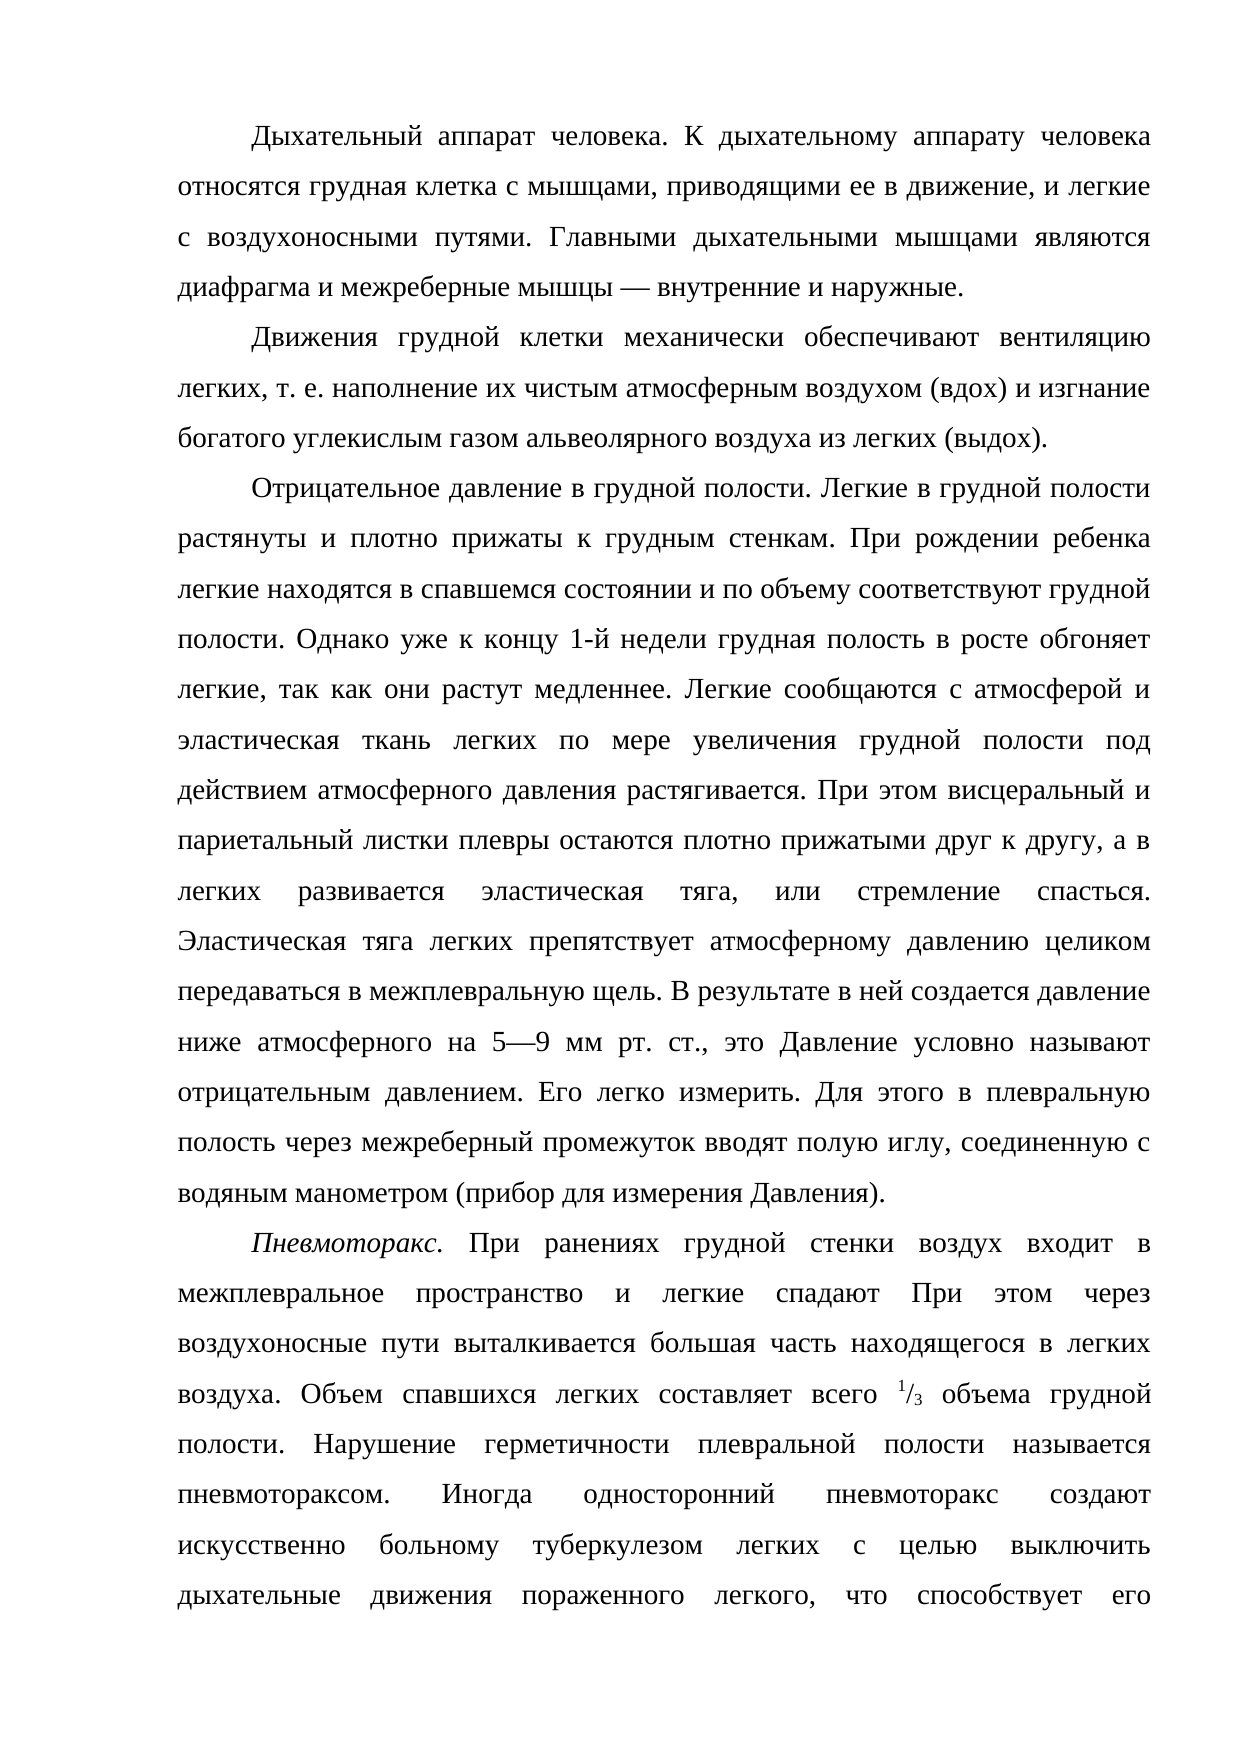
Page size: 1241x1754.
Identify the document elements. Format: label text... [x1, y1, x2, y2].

text Движения грудной клетки механически обеспечивают вентиляцию легких, т. е. наполнение их чистым атмосферным воздухом (вдох) и изгнание богатого углекислым газом альвеолярного воздуха из легких (выдох). [177, 319, 1152, 453]
text Отрицательное давление в грудной полости. Легкие в грудной полости растянуты и плотно прижаты к грудным стенкам. При рождении ребенка легкие находятся в спавшемся состоянии и по объему соответствуют грудной полости. Однако уже к концу 1-й недели грудная полость в росте обгоняет легкие, так как они растут медленнее. Легкие сообщаются с атмосферой и эластическая ткань легких по мере увеличения грудной полости под действием атмосферного давления растягивается. При этом висцеральный и париетальный листки плевры остаются плотно прижатыми друг к другу, а в легких развивается эластическая тяга, или стремление спасться. Эластическая тяга легких препятствует атмосферному давлению целиком передаваться в межплевральную щель. В результате в ней создается давление ниже атмосферного на 5—9 мм рт. ст., это Давление условно называют отрицательным давлением. Его легко измерить. Для этого в плевральную полость через межреберный промежуток вводят полую иглу, соединенную с водяным манометром (прибор для измерения Давления). [177, 470, 1152, 1208]
text Дыхательный аппарат человека. К дыхательному аппарату человека относятся грудная клетка с мышцами, приводящими ее в движение, и легкие с воздухоносными путями. Главными дыхательными мышцами являются диафрагма и межреберные мышцы — внутренние и наружные. [177, 118, 1152, 303]
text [177, 1225, 1152, 1611]
